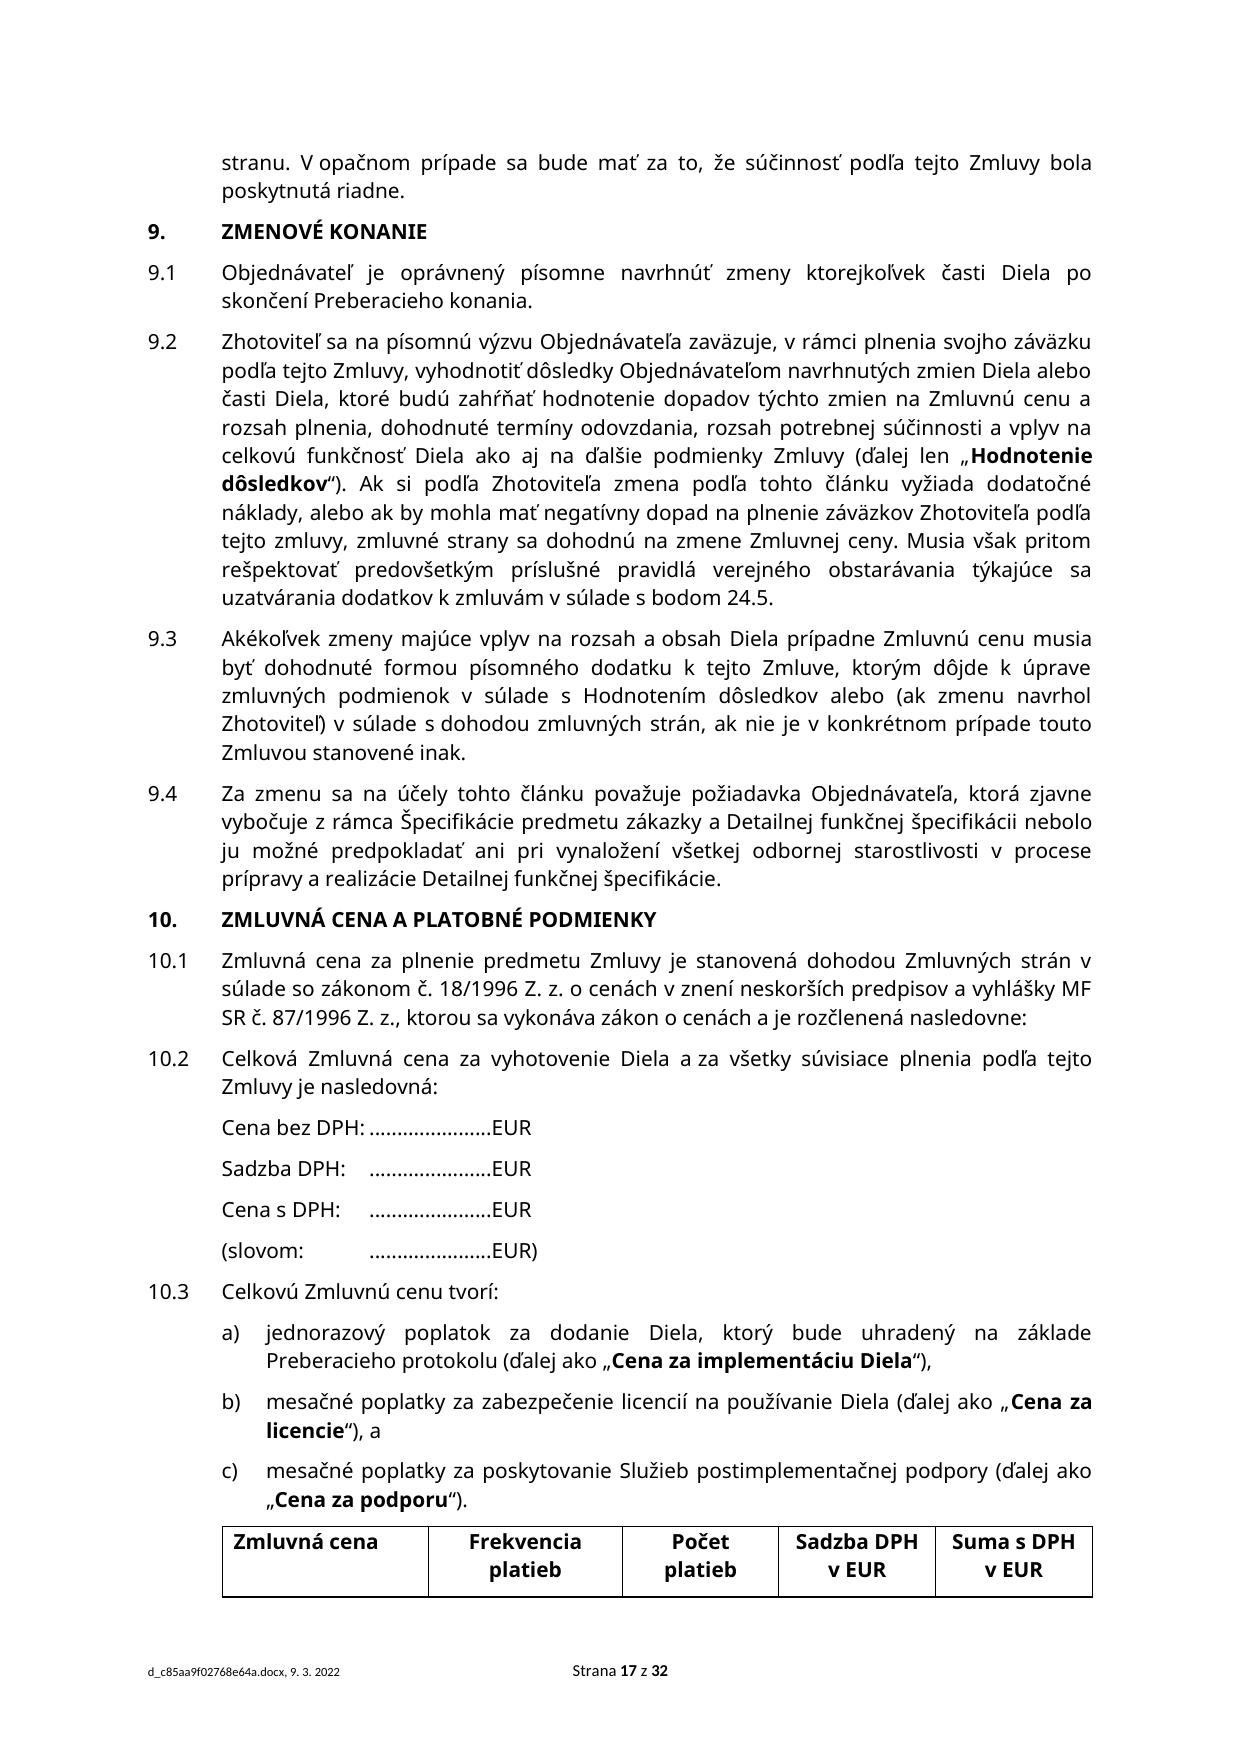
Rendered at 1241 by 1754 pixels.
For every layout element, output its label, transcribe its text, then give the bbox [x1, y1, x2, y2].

text Sadzba DPH: ......................EUR [221, 1154, 1093, 1183]
list Celkovú Zmluvnú cenu tvorí: [148, 1277, 1093, 1305]
list Objednávateľ je oprávnený písomne navrhnúť zmeny ktorejkoľvek časti Diela po skončení Preberacieho konania. [148, 258, 1093, 315]
table_header Suma s DPH v EUR [936, 1527, 1092, 1596]
list ZMENOVÉ KONANIE [148, 217, 1093, 245]
list Zmluvná cena za plnenie predmetu Zmluvy je stanovená dohodou Zmluvných strán v súlade so zákonom č. 18/1996 Z. z. o cenách v znení neskorších predpisov a vyhlášky MF SR č. 87/1996 Z. z., ktorou sa vykonáva zákon o cenách a je rozčlenená nasledovne: [148, 946, 1093, 1031]
list Celková Zmluvná cena za vyhotovenie Diela a za všetky súvisiace plnenia podľa tejto Zmluvy je nasledovná: [148, 1044, 1093, 1101]
list Za zmenu sa na účely tohto článku považuje požiadavka Objednávateľa, ktorá zjavne vybočuje z rámca Špecifikácie predmetu zákazky a Detailnej funkčnej špecifikácii nebolo ju možné predpokladať ani pri vynaložení všetkej odbornej starostlivosti v procese prípravy a realizácie Detailnej funkčnej špecifikácie. [148, 779, 1093, 893]
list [148, 148, 1093, 204]
text Cena bez DPH: ......................EUR [221, 1113, 1093, 1142]
text (slovom: ......................EUR) [221, 1236, 1093, 1264]
list ZMLUVNÁ CENA A PLATOBNÉ PODMIENKY [148, 905, 1093, 933]
table_header Sadzba DPH v EUR [779, 1527, 935, 1596]
list jednorazový poplatok za dodanie Diela, ktorý bude uhradený na základe Preberacieho protokolu (ďalej ako „Cena za implementáciu Diela“), [221, 1318, 1093, 1375]
list mesačné poplatky za poskytovanie Služieb postimplementačnej podpory (ďalej ako „Cena za podporu“). [221, 1457, 1093, 1513]
list Zhotoviteľ sa na písomnú výzvu Objednávateľa zaväzuje, v rámci plnenia svojho záväzku podľa tejto Zmluvy, vyhodnotiť dôsledky Objednávateľom navrhnutých zmien Diela alebo časti Diela, ktoré budú zahŕňať hodnotenie dopadov týchto zmien na Zmluvnú cenu a rozsah plnenia, dohodnuté termíny odovzdania, rozsah potrebnej súčinnosti a vplyv na celkovú funkčnosť Diela ako aj na ďalšie podmienky Zmluvy (ďalej len „Hodnotenie dôsledkov“). Ak si podľa Zhotoviteľa zmena podľa tohto článku vyžiada dodatočné náklady, alebo ak by mohla mať negatívny dopad na plnenie záväzkov Zhotoviteľa podľa tejto zmluvy, zmluvné strany sa dohodnú na zmene Zmluvnej ceny. Musia však pritom rešpektovať predovšetkým príslušné pravidlá verejného obstarávania týkajúce sa uzatvárania dodatkov k zmluvám v súlade s bodom 24.5. [148, 327, 1093, 612]
table_header Počet platieb [623, 1527, 778, 1596]
list mesačné poplatky za zabezpečenie licencií na používanie Diela (ďalej ako „Cena za licencie“), a [221, 1387, 1093, 1444]
table_header Zmluvná cena [223, 1527, 428, 1596]
text Cena s DPH: ......................EUR [221, 1195, 1093, 1223]
table_header Frekvencia platieb [429, 1527, 622, 1596]
list Akékoľvek zmeny majúce vplyv na rozsah a obsah Diela prípadne Zmluvnú cenu musia byť dohodnuté formou písomného dodatku k tejto Zmluve, ktorým dôjde k úprave zmluvných podmienok v súlade s Hodnotením dôsledkov alebo (ak zmenu navrhol Zhotoviteľ) v súlade s dohodou zmluvných strán, ak nie je v konkrétnom prípade touto Zmluvou stanovené inak. [148, 624, 1093, 766]
